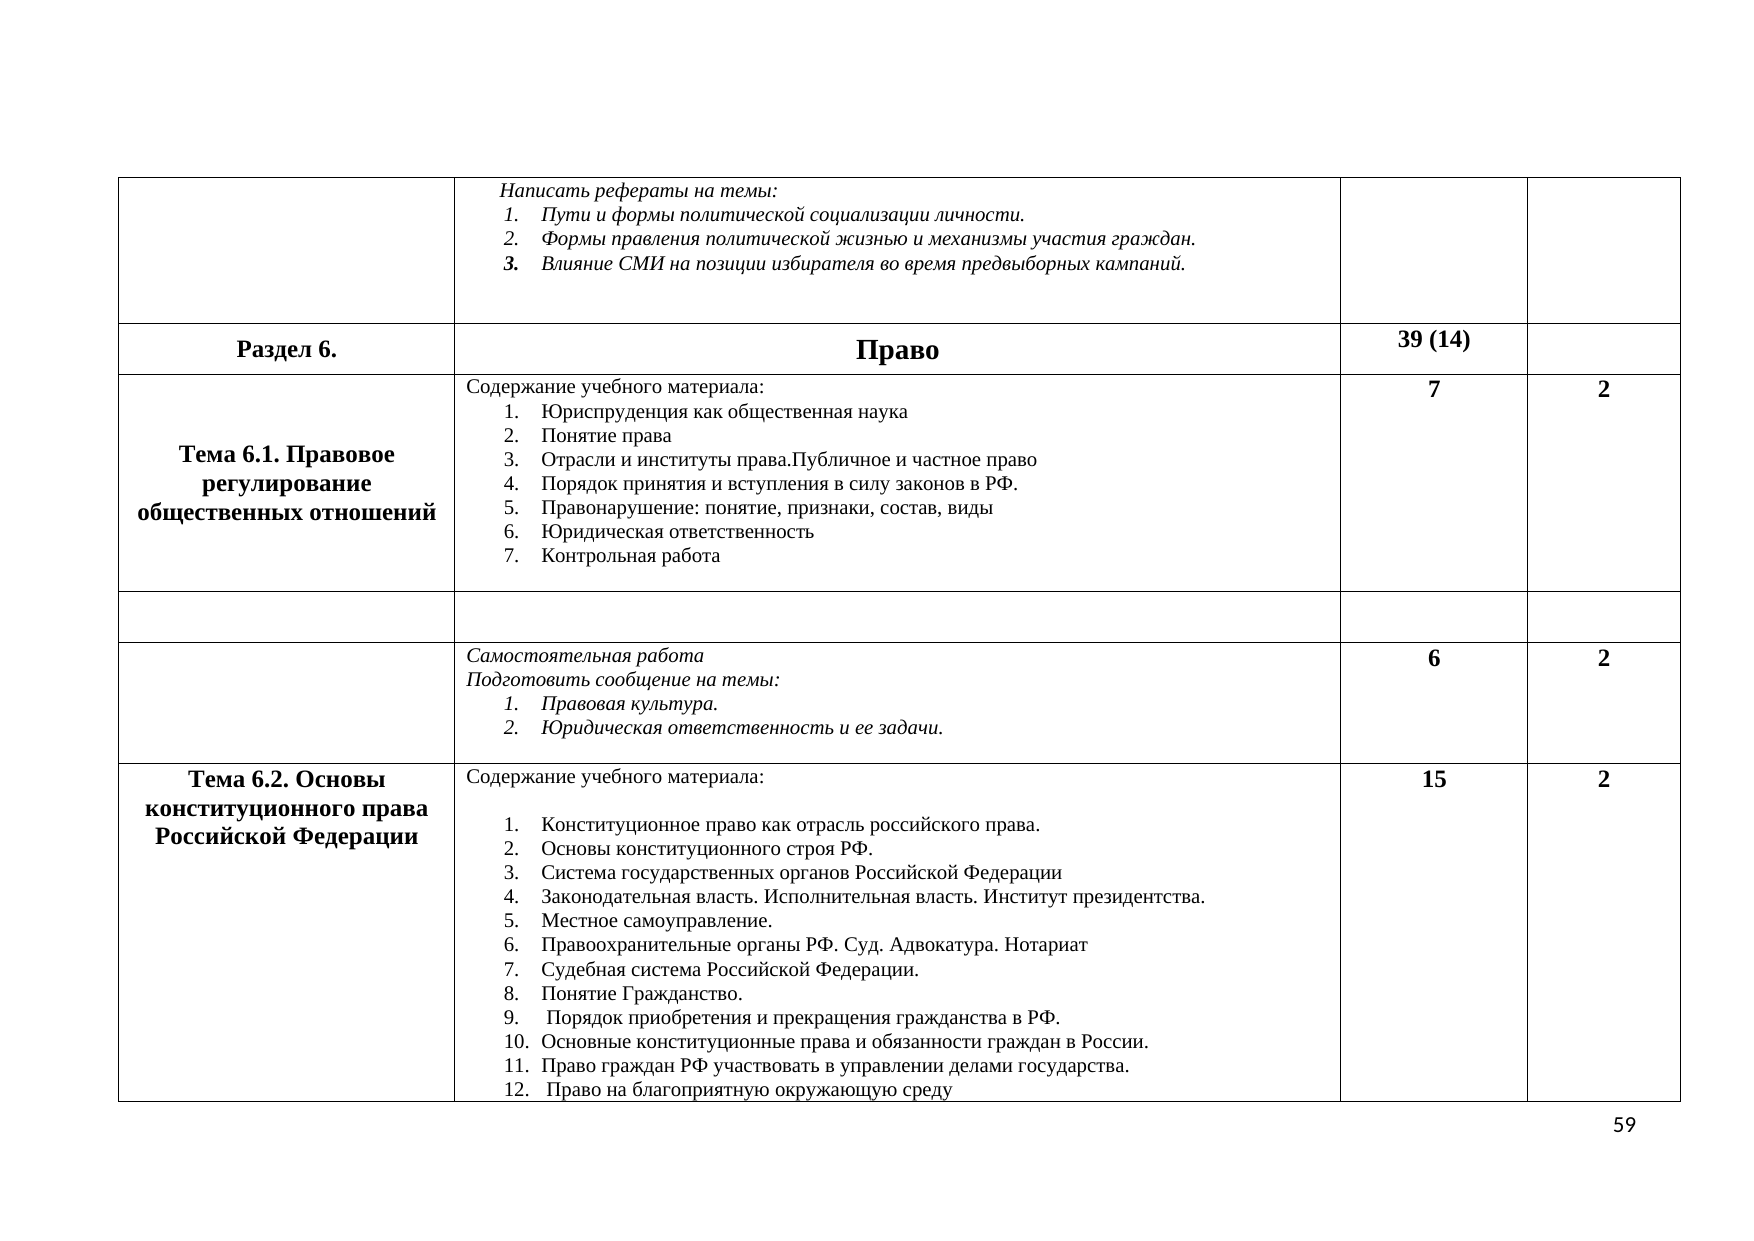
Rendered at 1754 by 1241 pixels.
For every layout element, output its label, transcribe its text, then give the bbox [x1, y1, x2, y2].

table_cell 3 [1528, 178, 1680, 323]
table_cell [455, 178, 1340, 323]
table_cell [1528, 592, 1680, 642]
table_cell 2 [1528, 375, 1680, 591]
table_cell Раздел 6. [119, 324, 454, 373]
table_cell Содержание учебного материала: Юриспруденция как общественная наука Понятие права Отрасли и институты права.Публичное и частное право Порядок принятия и вступления в силу законов в РФ. Правонарушение: понятие, признаки, состав, виды Юридическая ответственность Контрольная работа [455, 375, 1340, 591]
table_cell Право [455, 324, 1340, 373]
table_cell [455, 764, 1340, 1101]
table_cell 15 [1341, 764, 1527, 1101]
table_cell Тема 6.1. Правовое регулирование общественных отношений [119, 375, 454, 591]
table_cell 39 (14) [1341, 324, 1527, 373]
table_cell 2 [1528, 764, 1680, 1101]
table_cell [119, 643, 454, 763]
table_cell 6 [1341, 178, 1527, 323]
table_cell [119, 592, 454, 642]
table_cell [1341, 592, 1527, 642]
table_cell Самостоятельная работа Подготовить сообщение на темы: Правовая культура. Юридическая ответственность и ее задачи. [455, 643, 1340, 763]
table_cell [1528, 324, 1680, 373]
table_cell 7 [1341, 375, 1527, 591]
table_cell [455, 592, 1340, 642]
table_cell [119, 764, 454, 1101]
table_cell 2 [1528, 643, 1680, 763]
table_cell 6 [1341, 643, 1527, 763]
